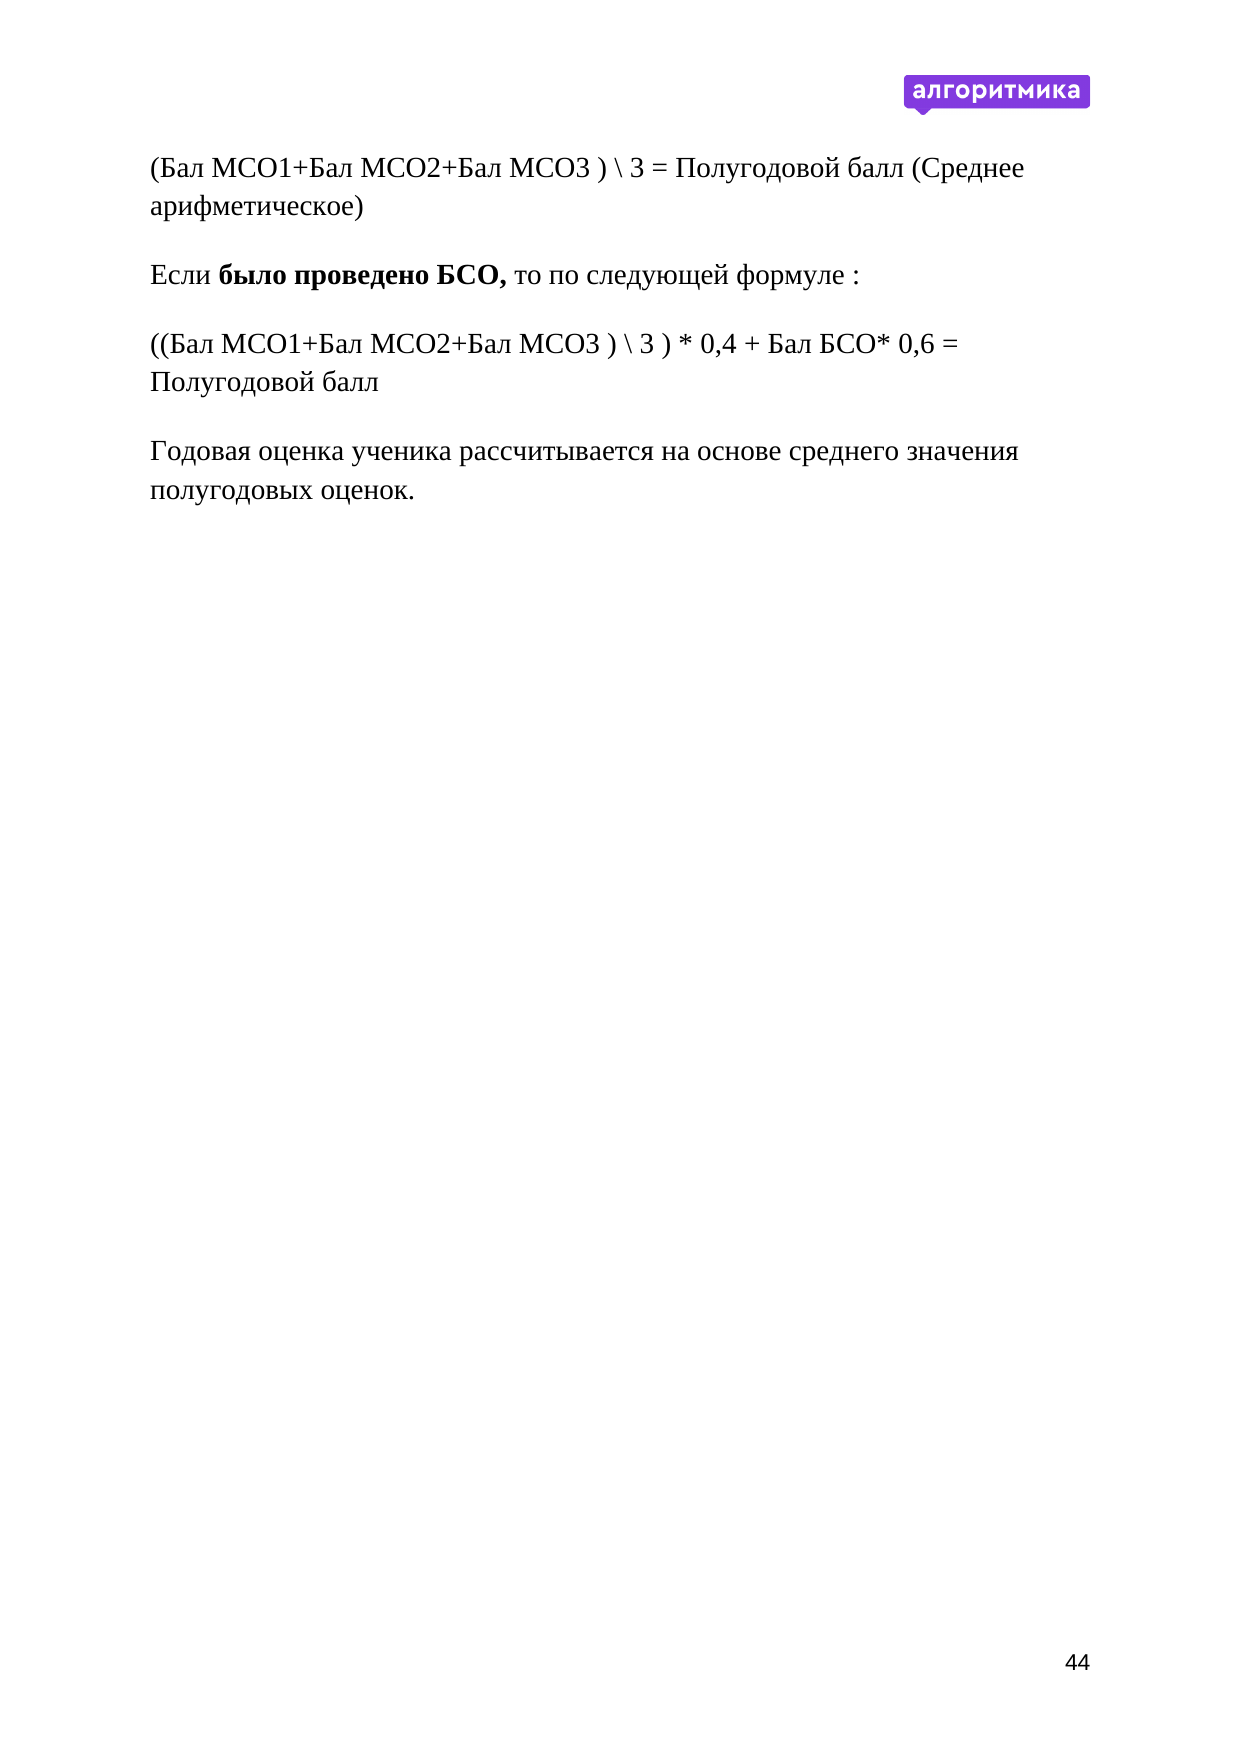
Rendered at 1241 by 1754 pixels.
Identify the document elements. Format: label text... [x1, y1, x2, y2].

text (Бал МСО1+Бал МСО2+Бал МСО3 ) \ 3 = Полугодовой балл (Среднее арифметическое) [150, 150, 1090, 222]
text Если было проведено БСО, то по следующей формуле : [150, 257, 1090, 291]
picture [903, 75, 1091, 115]
text ((Бал МСО1+Бал МСО2+Бал МСО3 ) \ 3 ) * 0,4 + Бал БСО* 0,6 = Полугодовой балл [150, 326, 1090, 398]
text Годовая оценка ученика рассчитывается на основе среднего значения полугодовых оценок. [150, 433, 1090, 505]
